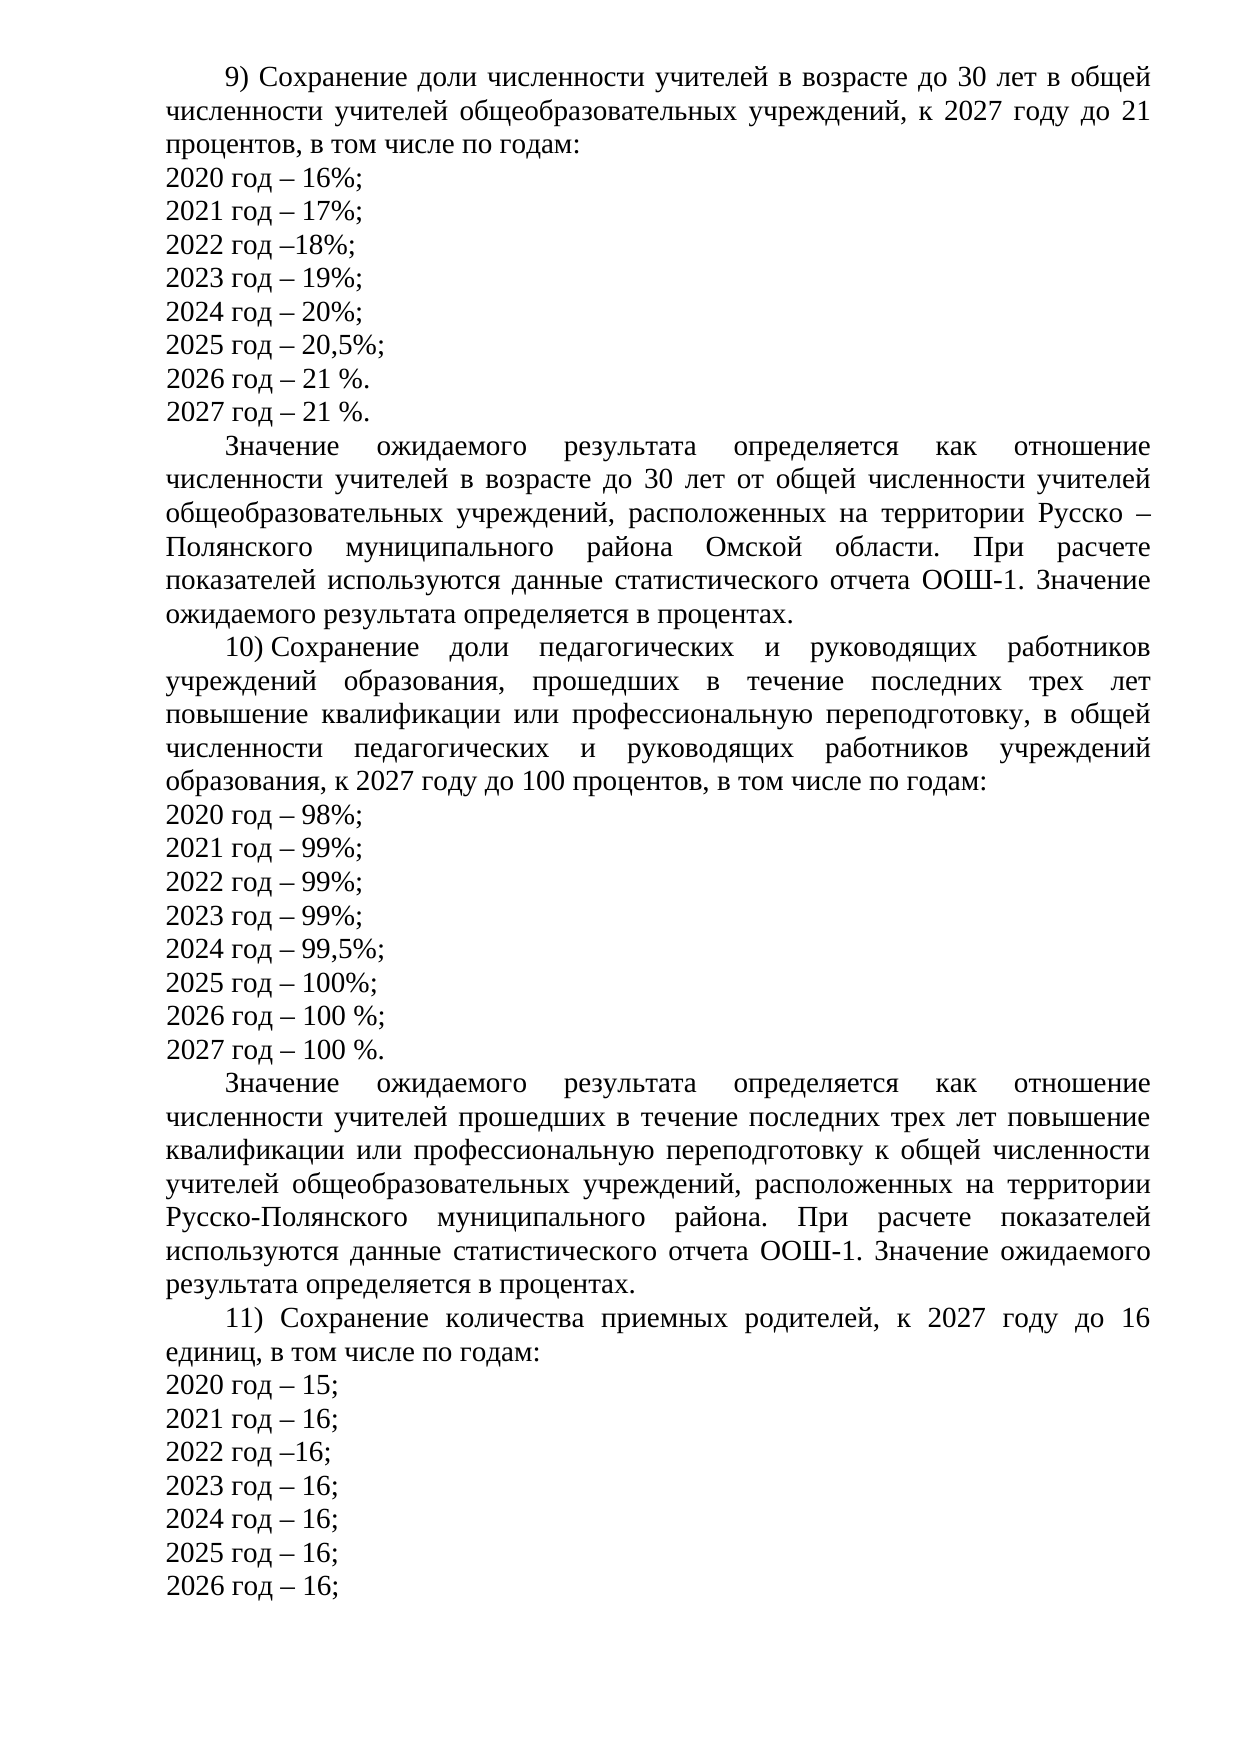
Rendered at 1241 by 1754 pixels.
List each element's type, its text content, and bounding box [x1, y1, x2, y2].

text 2025 год – 16; [165, 1535, 1152, 1568]
text 2021 год – 17%; [165, 193, 1152, 227]
text 2026 год – 100 %; [166, 998, 1152, 1032]
text 2025 год – 20,5%; [165, 327, 1152, 361]
text 2024 год – 16; [165, 1501, 1152, 1535]
text 2020 год – 16%; [165, 160, 1152, 193]
text Значение ожидаемого результата определяется как отношение численности учителей в возрасте до 30 лет от общей численности учителей общеобразовательных учреждений, расположенных на территории Русско – Полянского муниципального района Омской области. При расчете показателей используются данные статистического отчета ООШ-1. Значение ожидаемого результата определяется в процентах. [165, 428, 1152, 629]
text 9) Сохранение доли численности учителей в возрасте до 30 лет в общей численности учителей общеобразовательных учреждений, к 2027 году до 21 процентов, в том числе по годам: [165, 59, 1152, 160]
text 2027 год – 100 %. [166, 1032, 1152, 1065]
text 2026 год – 16; [166, 1568, 1152, 1602]
text 2020 год – 98%; [165, 797, 1152, 831]
text 2022 год –18%; [165, 227, 1152, 260]
text 10) Сохранение доли педагогических и руководящих работников учреждений образования, прошедших в течение последних трех лет повышение квалификации или профессиональную переподготовку, в общей численности педагогических и руководящих работников учреждений образования, к 2027 году до 100 процентов, в том числе по годам: [165, 629, 1152, 797]
text 2023 год – 16; [165, 1468, 1152, 1501]
text 2024 год – 99,5%; [101, 931, 1152, 965]
text 2021 год – 99%; [101, 831, 1152, 864]
text 2022 год –16; [165, 1434, 1152, 1468]
text 2027 год – 21 %. [166, 394, 1152, 428]
text 2023 год – 19%; [165, 260, 1152, 294]
text 11) Сохранение количества приемных родителей, к 2027 году до 16 единиц, в том числе по годам: [165, 1300, 1152, 1367]
text 2024 год – 20%; [165, 294, 1152, 327]
text 2026 год – 21 %. [166, 361, 1152, 394]
text Значение ожидаемого результата определяется как отношение численности учителей прошедших в течение последних трех лет повышение квалификации или профессиональную переподготовку к общей численности учителей общеобразовательных учреждений, расположенных на территории Русско-Полянского муниципального района. При расчете показателей используются данные статистического отчета ООШ-1. Значение ожидаемого результата определяется в процентах. [165, 1065, 1152, 1300]
text 2025 год – 100%; [101, 965, 1152, 998]
text 2020 год – 15; [165, 1367, 1152, 1401]
text 2023 год – 99%; [101, 898, 1152, 931]
text 2021 год – 16; [165, 1401, 1152, 1434]
text 2022 год – 99%; [101, 864, 1152, 898]
